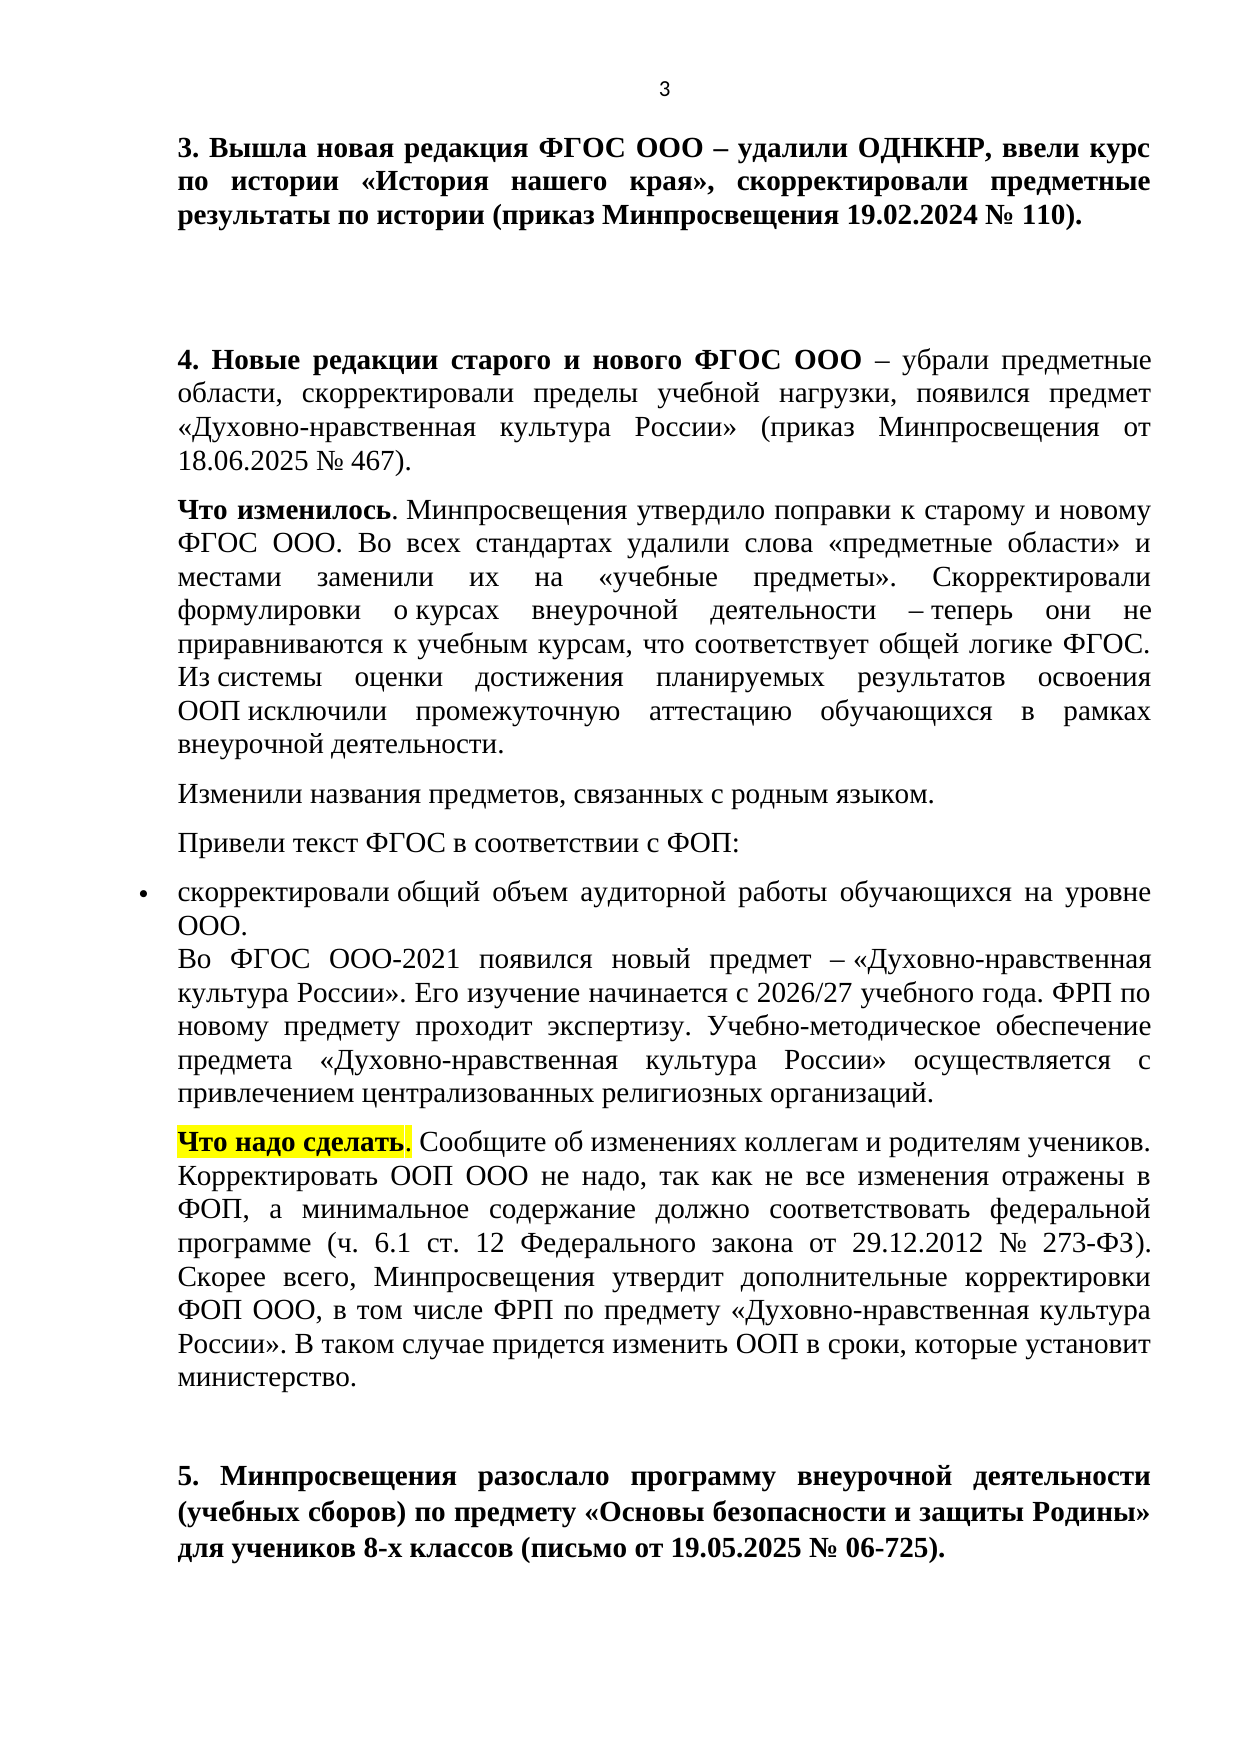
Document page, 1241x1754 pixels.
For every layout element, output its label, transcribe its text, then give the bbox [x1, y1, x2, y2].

text 4. Новые редакции старого и нового ФГОС ООО – убрали предметные области, скорректировали пределы учебной нагрузки, появился предмет «Духовно-нравственная культура России» (приказ Минпросвещения от 18.06.2025 № 467). [177, 342, 1152, 476]
text 3. Вышла новая редакция ФГОС ООО – удалили ОДНКНР, ввели курс по истории «История нашего края», скорректировали предметные результаты по истории (приказ Минпросвещения 19.02.2024 № 110). [177, 130, 1152, 230]
text Привели текст ФГОС в соответствии с ФОП: [177, 825, 1152, 858]
text Что изменилось. Минпросвещения утвердило поправки к старому и новому ФГОС ООО. Во всех стандартах удалили слова «предметные области» и местами заменили их на «учебные предметы». Скорректировали формулировки о курсах внеурочной деятельности – теперь они не приравниваются к учебным курсам, что соответствует общей логике ФГОС. Из системы оценки достижения планируемых результатов освоения ООП исключили промежуточную аттестацию обучающихся в рамках внеурочной деятельности. [177, 492, 1152, 760]
text 5. Минпросвещения разослало программу внеурочной деятельности (учебных сборов) по предмету «Основы безопасности и защиты Родины» для учеников 8-х классов (письмо от 19.05.2025 № 06-725). [177, 1458, 1152, 1494]
text Что надо сделать. Сообщите об изменениях коллегам и родителям учеников. Корректировать ООП ООО не надо, так как не все изменения отражены в ФОП, а минимальное содержание должно соответствовать федеральной программе (ч. 6.1 ст. 12 Федерального закона от 29.12.2012 № 273-ФЗ). Скорее всего, Минпросвещения утвердит дополнительные корректировки ФОП ООО, в том числе ФРП по предмету «Духовно-нравственная культура России». В таком случае придется изменить ООП в сроки, которые установит министерство. [177, 1124, 1152, 1393]
text Во ФГОС ООО-2021 появился новый предмет – «Духовно-нравственная культура России». Его изучение начинается с 2026/27 учебного года. ФРП по новому предмету проходит экспертизу. Учебно-методическое обеспечение предмета «Духовно-нравственная культура России» осуществляется с привлечением централизованных религиозных организаций. [177, 941, 1152, 1109]
text 5. Минпросвещения разослало программу внеурочной деятельности (учебных сборов) по предмету «Основы безопасности и защиты Родины» для учеников 8-х классов (письмо от 19.05.2025 № 06-725). [177, 1527, 1152, 1563]
text Изменили названия предметов, связанных с родным языком. [177, 776, 1152, 809]
list скорректировали общий объем аудиторной работы обучающихся на уровне ООО. [140, 874, 1152, 941]
